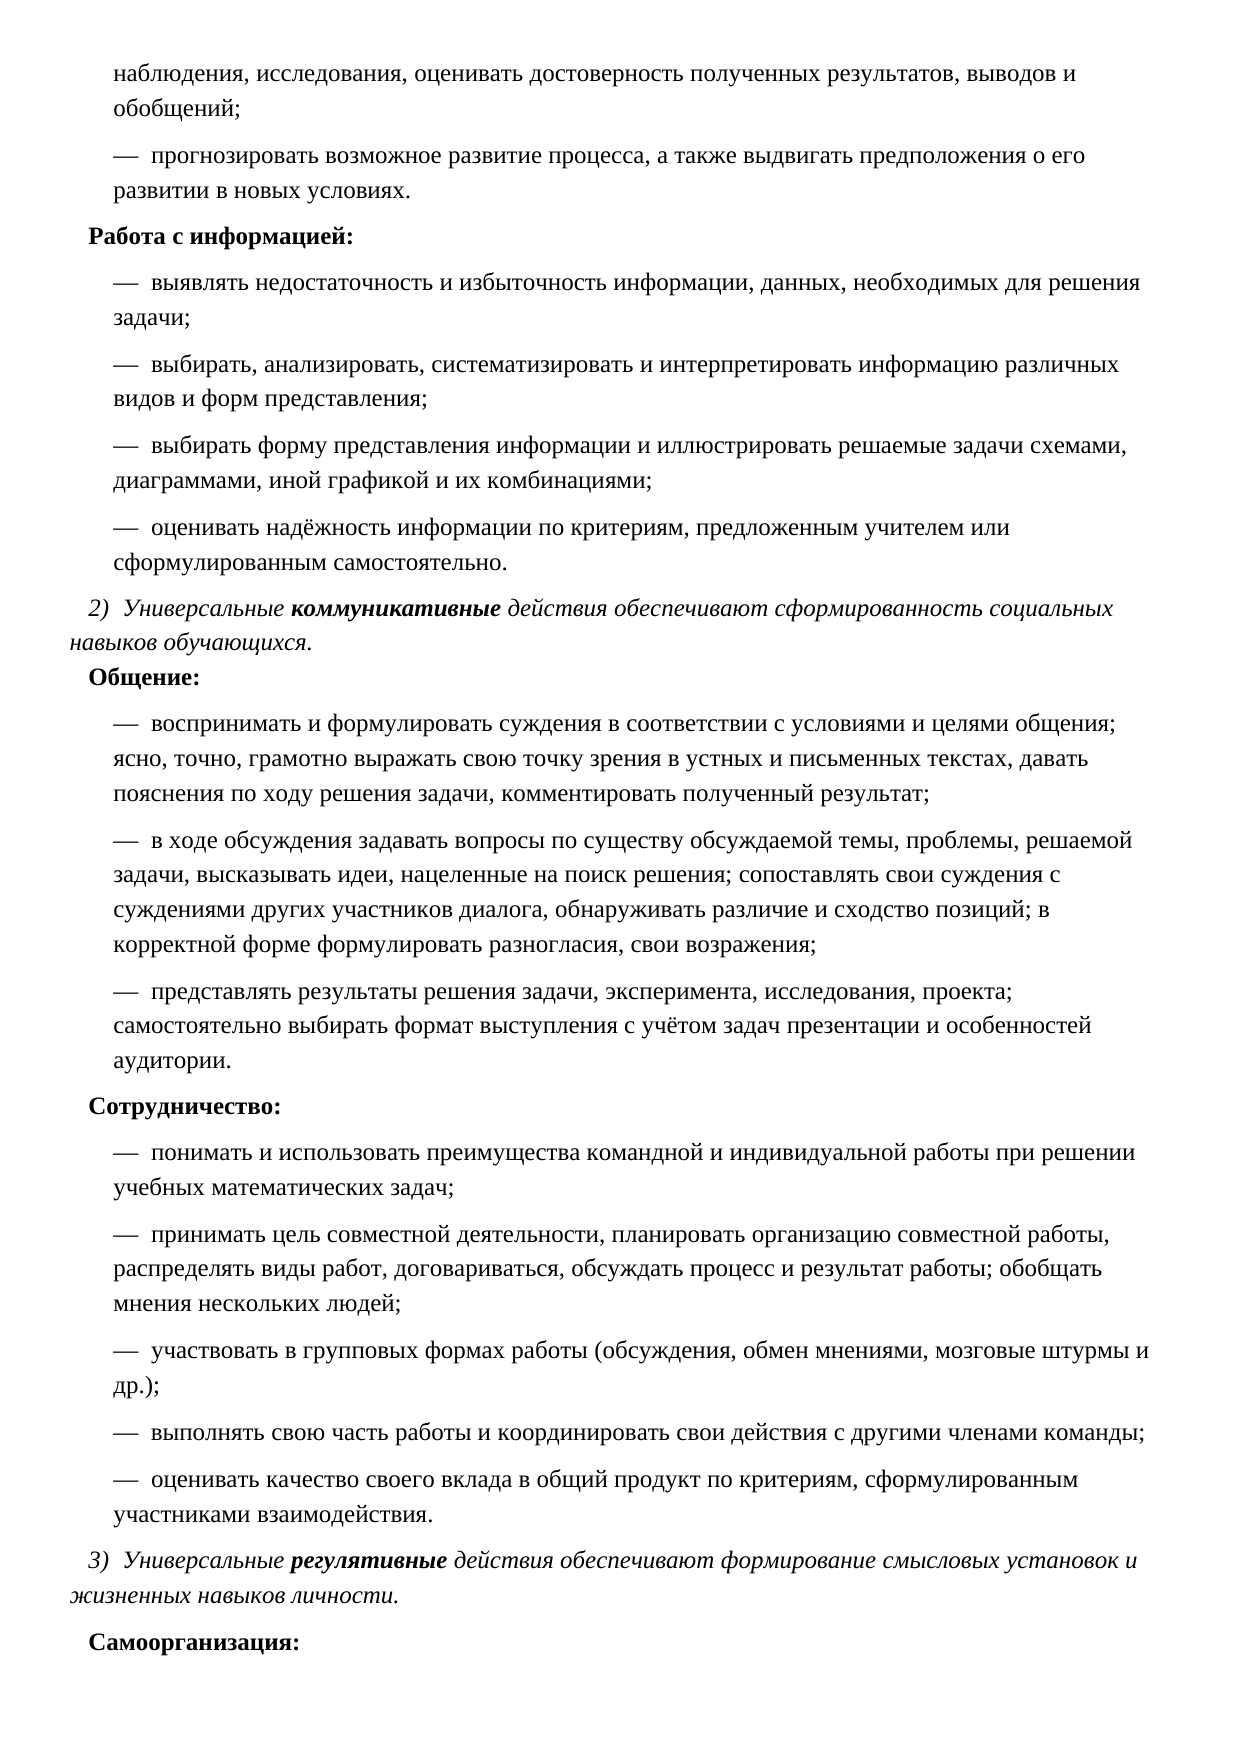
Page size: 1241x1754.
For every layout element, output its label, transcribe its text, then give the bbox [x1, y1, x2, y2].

subtitle Самоорганизация: [88, 1627, 1182, 1656]
list воспринимать и формулировать суждения в соответствии с условиями и целями общения; ясно, точно, грамотно выражать свою точку зрения в устных и письменных текстах, давать пояснения по ходу решения задачи, комментировать полученный результат; [113, 708, 1117, 806]
list участвовать в групповых формах работы (обсуждения, обмен мнениями, мозговые штурмы и др.); [113, 1335, 1150, 1399]
list выбирать, анализировать, систематизировать и интерпретировать информацию различных видов и форм представления; [113, 349, 1120, 412]
list принимать цель совместной деятельности, планировать организацию совместной работы, распределять виды работ, договариваться, обсуждать процесс и результат работы; обобщать мнения нескольких людей; [113, 1219, 1111, 1317]
list оценивать качество своего вклада в общий продукт по критериям, сформулированным участниками взаимодействия. [113, 1464, 1079, 1528]
list в ходе обсуждения задавать вопросы по существу обсуждаемой темы, проблемы, решаемой задачи, высказывать идеи, нацеленные на поиск решения; сопоставлять свои суждения с суждениями других участников диалога, обнаруживать различие и сходство позиций; в корректной форме формулировать разногласия, свои возражения; [113, 825, 1133, 957]
list понимать и использовать преимущества командной и индивидуальной работы при решении учебных математических задач; [113, 1137, 1137, 1201]
list представлять результаты решения задачи, эксперимента, исследования, проекта; самостоятельно выбирать формат выступления с учётом задач презентации и особенностей аудитории. [113, 976, 1093, 1074]
list выбирать форму представления информации и иллюстрировать решаемые задачи схемами, диаграммами, иной графикой и их комбинациями; [113, 431, 1128, 494]
subtitle Сотрудничество: [88, 1091, 1182, 1119]
list Универсальные регулятивные действия обеспечивают формирование смысловых установок и жизненных навыков личности. [69, 1545, 1138, 1608]
list выявлять недостаточность и избыточность информации, данных, необходимых для решения задачи; [113, 267, 1141, 331]
list прогнозировать возможное развитие процесса, а также выдвигать предположения о его развитии в новых условиях. [113, 140, 1086, 204]
subtitle Общение: [88, 662, 1182, 691]
list выполнять свою часть работы и координировать свои действия с другими членами команды; [113, 1417, 1182, 1446]
list Универсальные коммуникативные действия обеспечивают сформированность социальных навыков обучающихся. [69, 593, 1113, 656]
subtitle Работа с информацией: [88, 221, 1182, 249]
list оценивать надёжность информации по критериям, предложенным учителем или сформулированным самостоятельно. [113, 512, 1011, 576]
text наблюдения, исследования, оценивать достоверность полученных результатов, выводов и обобщений; [113, 58, 1182, 122]
